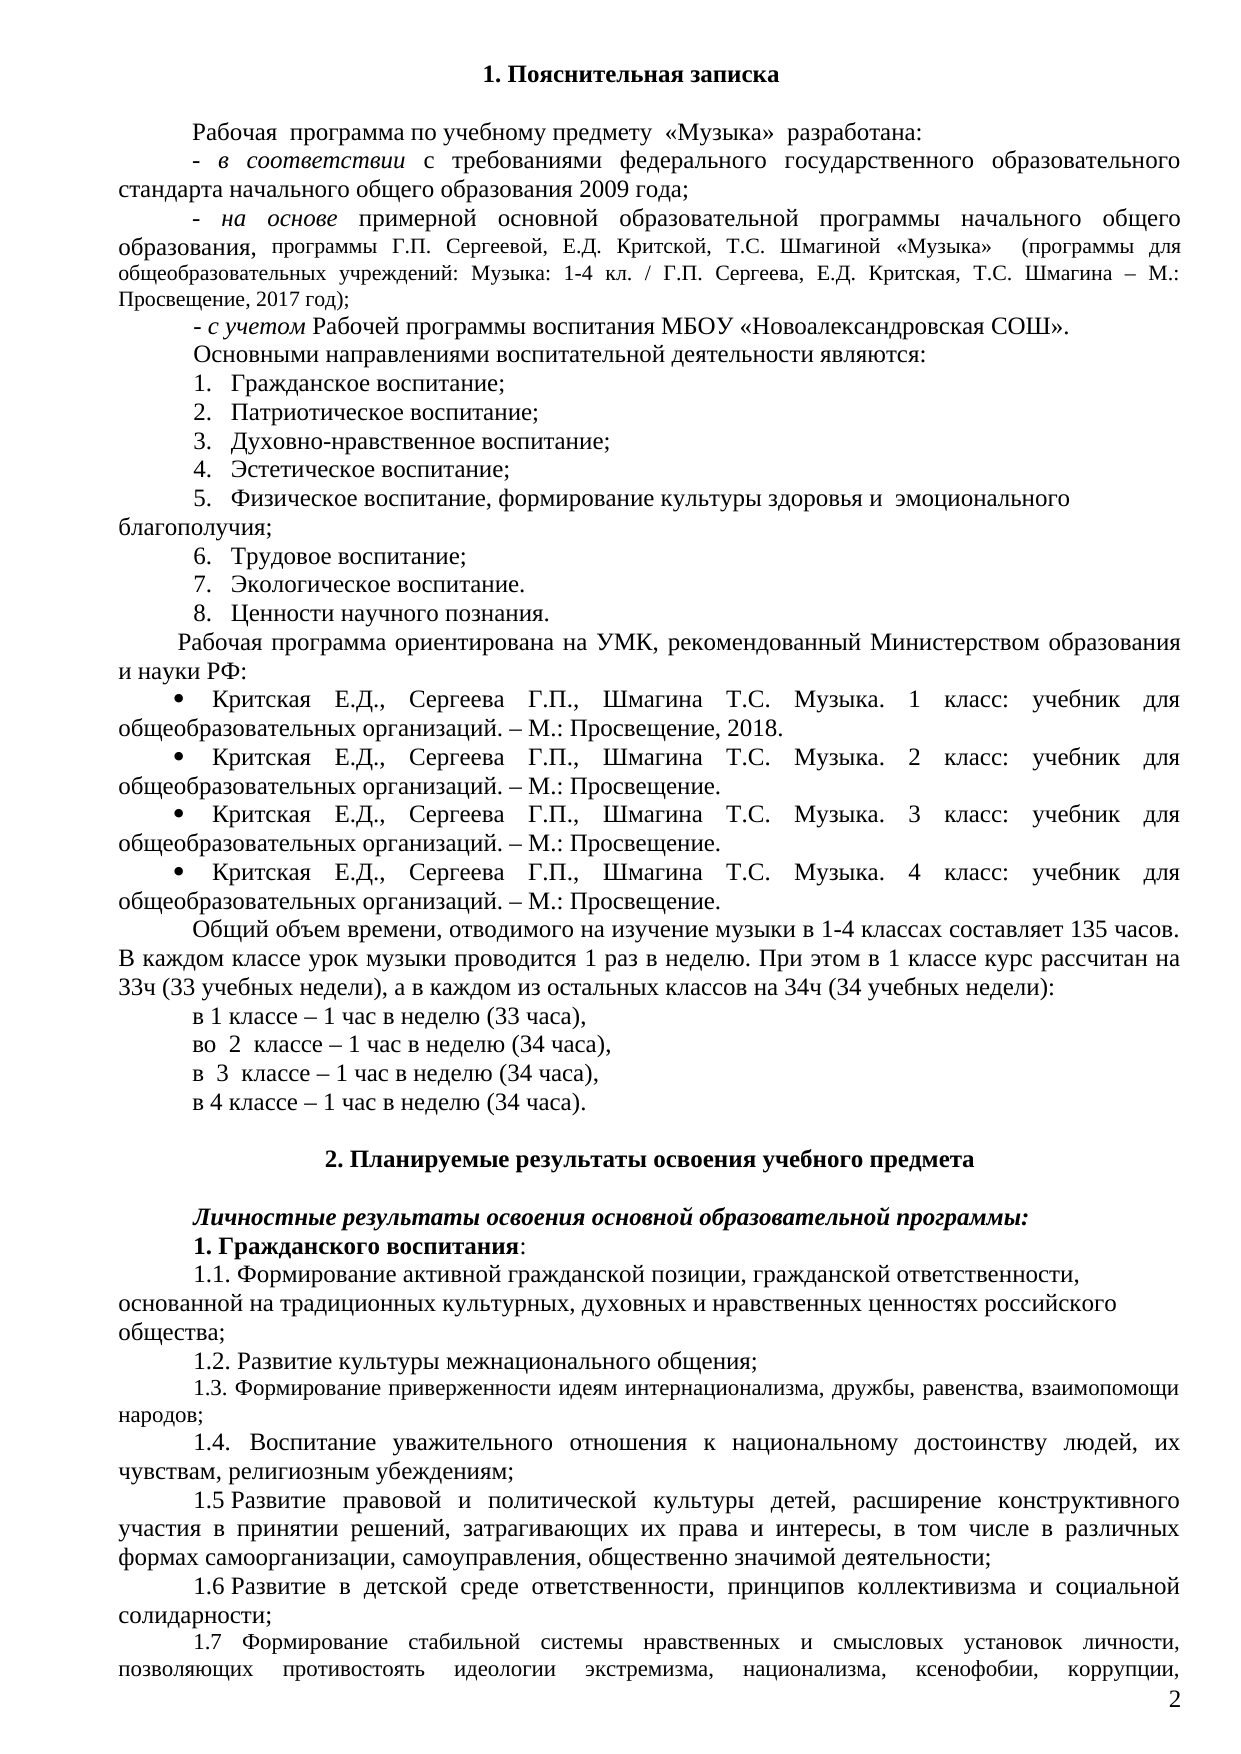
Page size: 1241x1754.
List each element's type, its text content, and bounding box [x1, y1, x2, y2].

text Рабочая программа по учебному предмету «Музыка» разработана: [118, 117, 1181, 145]
list 1.2. Развитие культуры межнационального общения; [118, 1346, 1181, 1374]
list - с учетом Рабочей программы воспитания МБОУ «Новоалександровская СОШ». [118, 311, 1181, 339]
subtitle 1. Гражданского воспитания: [118, 1231, 1181, 1259]
list 1.1. Формирование активной гражданской позиции, гражданской ответственности, основанной на традиционных культурных, духовных и нравственных ценностях российского общества; [118, 1259, 1181, 1346]
list Общий объем времени, отводимого на изучение музыки в 1-4 классах составляет 135 часов. В каждом классе урок музыки проводится 1 раз в неделю. При этом в 1 классе курс рассчитан на 33ч (33 учебных недели), а в каждом из остальных классов на 34ч (34 учебных недели): [118, 914, 1181, 1001]
list Патриотическое воспитание; [118, 397, 1181, 426]
list Ценности научного познания. [118, 598, 1181, 627]
list Критская Е.Д., Сергеева Г.П., Шмагина Т.С. Музыка. 1 класс: учебник для общеобразовательных организаций. – М.: Просвещение, 2018. [118, 684, 1181, 742]
text в 3 классе – 1 час в неделю (34 часа), [118, 1058, 1181, 1087]
list Развитие правовой и политической культуры детей, расширение конструктивного участия в принятии решений, затрагивающих их права и интересы, в том числе в различных формах самоорганизации, самоуправления, общественно значимой деятельности; [118, 1485, 1181, 1571]
text - в соответствии с требованиями федерального государственного образовательного стандарта начального общего образования 2009 года; [118, 145, 1181, 203]
text в 4 классе – 1 час в неделю (34 часа). [118, 1087, 1181, 1116]
list Экологическое воспитание. [118, 569, 1181, 598]
text 1.3. Формирование приверженности идеям интернационализма, дружбы, равенства, взаимопомощи народов; [118, 1374, 1181, 1427]
text в 1 классе – 1 час в неделю (33 часа), [118, 1001, 1181, 1029]
list Критская Е.Д., Сергеева Г.П., Шмагина Т.С. Музыка. 3 класс: учебник для общеобразовательных организаций. – М.: Просвещение. [118, 799, 1181, 857]
list 1. Пояснительная записка [81, 59, 1181, 88]
list Эстетическое воспитание; [118, 454, 1181, 483]
text - на основе примерной основной образовательной программы начального общего образования, программы Г.П. Сергеевой, Е.Д. Критской, Т.С. Шмагиной «Музыка» (программы для общеобразовательных учреждений: Музыка: 1-4 кл. / Г.П. Сергеева, Е.Д. Критская, Т.С. Шмагина – М.: Просвещение, 2017 год); [118, 203, 1181, 311]
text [118, 1628, 1181, 1681]
list Воспитание уважительного отношения к национальному достоинству людей, их чувствам, религиозным убеждениям; [118, 1427, 1181, 1485]
text Рабочая программа ориентирована на УМК, рекомендованный Министерством образования и науки РФ: [118, 627, 1181, 684]
list Физическое воспитание, формирование культуры здоровья и эмоционального благополучия; [118, 483, 1181, 541]
list Духовно-нравственное воспитание; [118, 426, 1181, 454]
list Трудовое воспитание; [118, 541, 1181, 569]
list Развитие в детской среде ответственности, принципов коллективизма и социальной солидарности; [118, 1571, 1181, 1628]
list Гражданское воспитание; [118, 368, 1181, 397]
list Критская Е.Д., Сергеева Г.П., Шмагина Т.С. Музыка. 4 класс: учебник для общеобразовательных организаций. – М.: Просвещение. [118, 857, 1181, 914]
list Критская Е.Д., Сергеева Г.П., Шмагина Т.С. Музыка. 2 класс: учебник для общеобразовательных организаций. – М.: Просвещение. [118, 742, 1181, 799]
text Основными направлениями воспитательной деятельности являются: [118, 339, 1181, 368]
subtitle Личностные результаты освоения основной образовательной программы: [118, 1202, 1181, 1231]
text 2. Планируемые результаты освоения учебного предмета [118, 1144, 1181, 1173]
text во 2 классе – 1 час в неделю (34 часа), [118, 1029, 1181, 1058]
